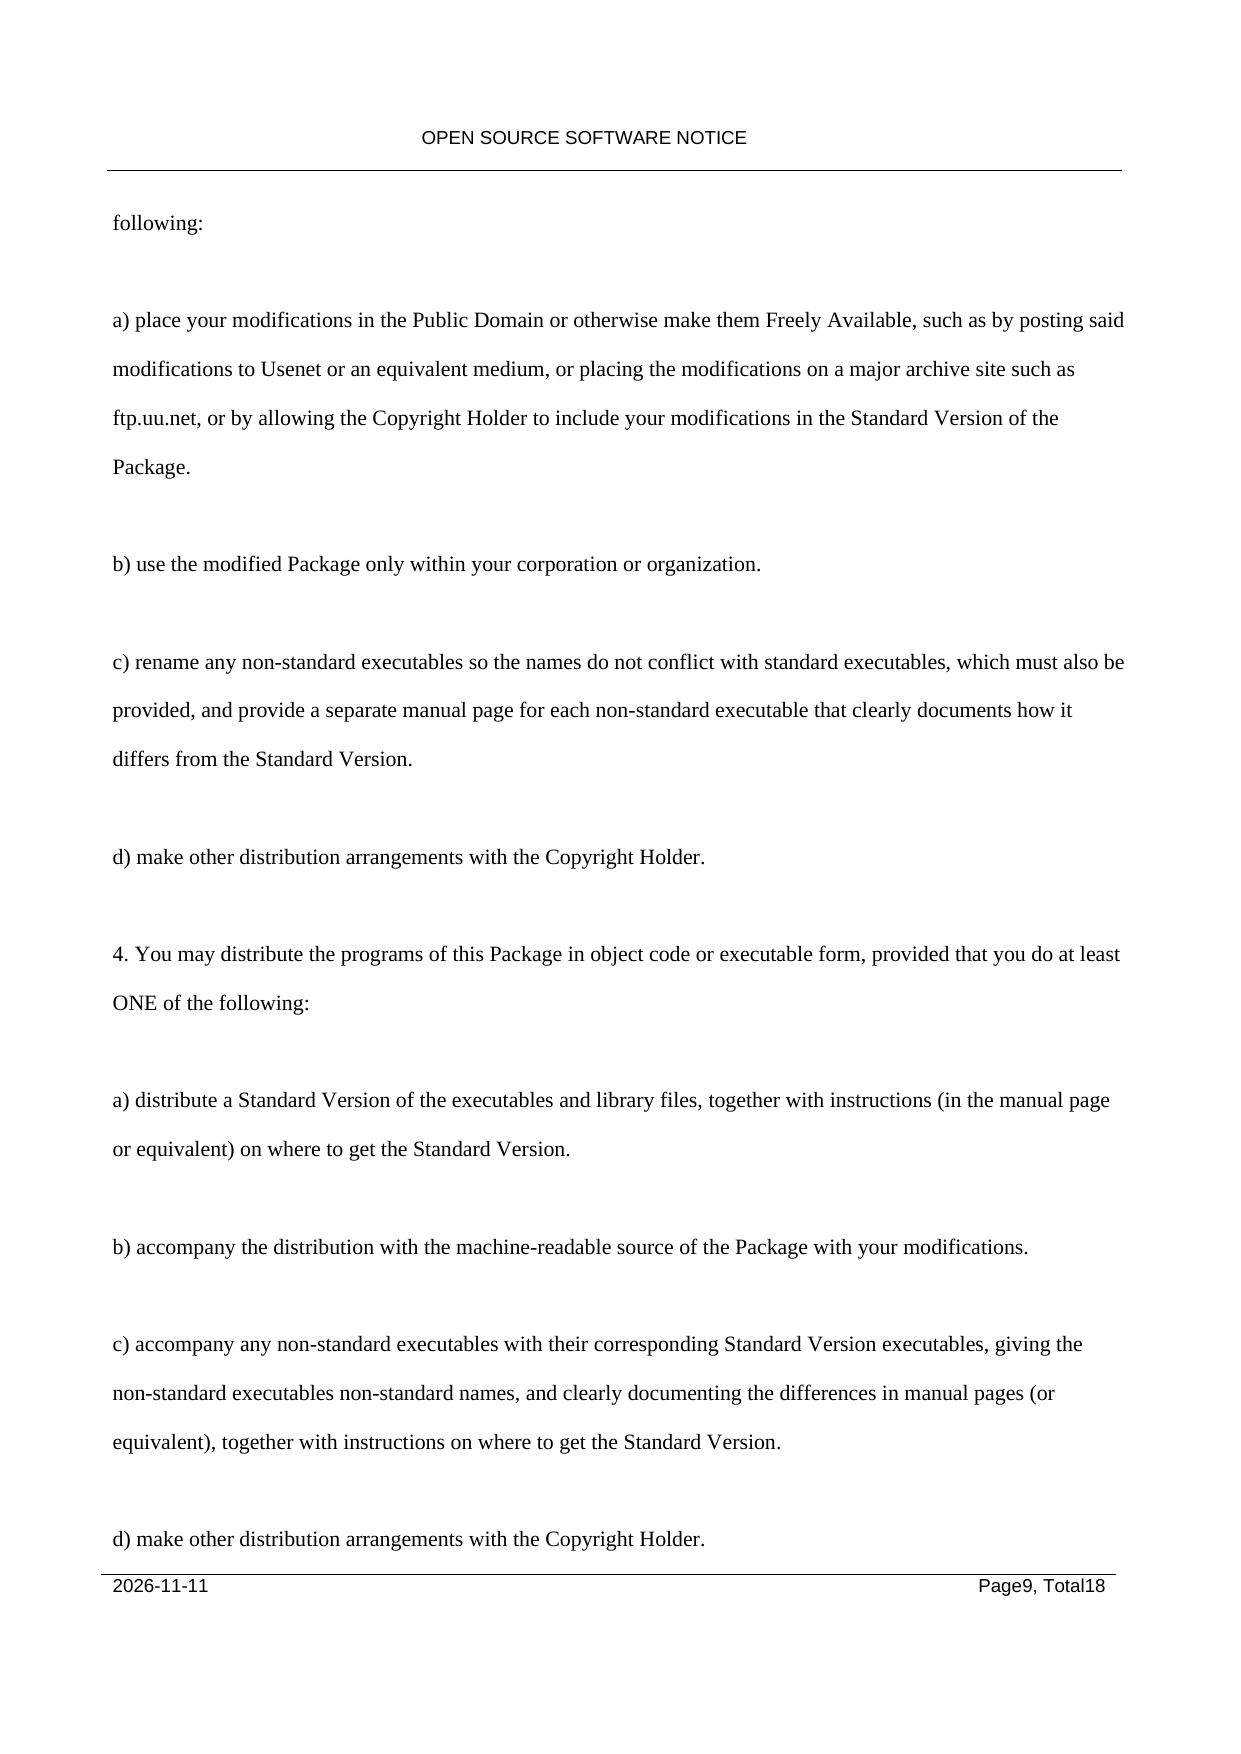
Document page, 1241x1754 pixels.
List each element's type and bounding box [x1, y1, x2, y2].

text [112, 206, 1128, 1555]
